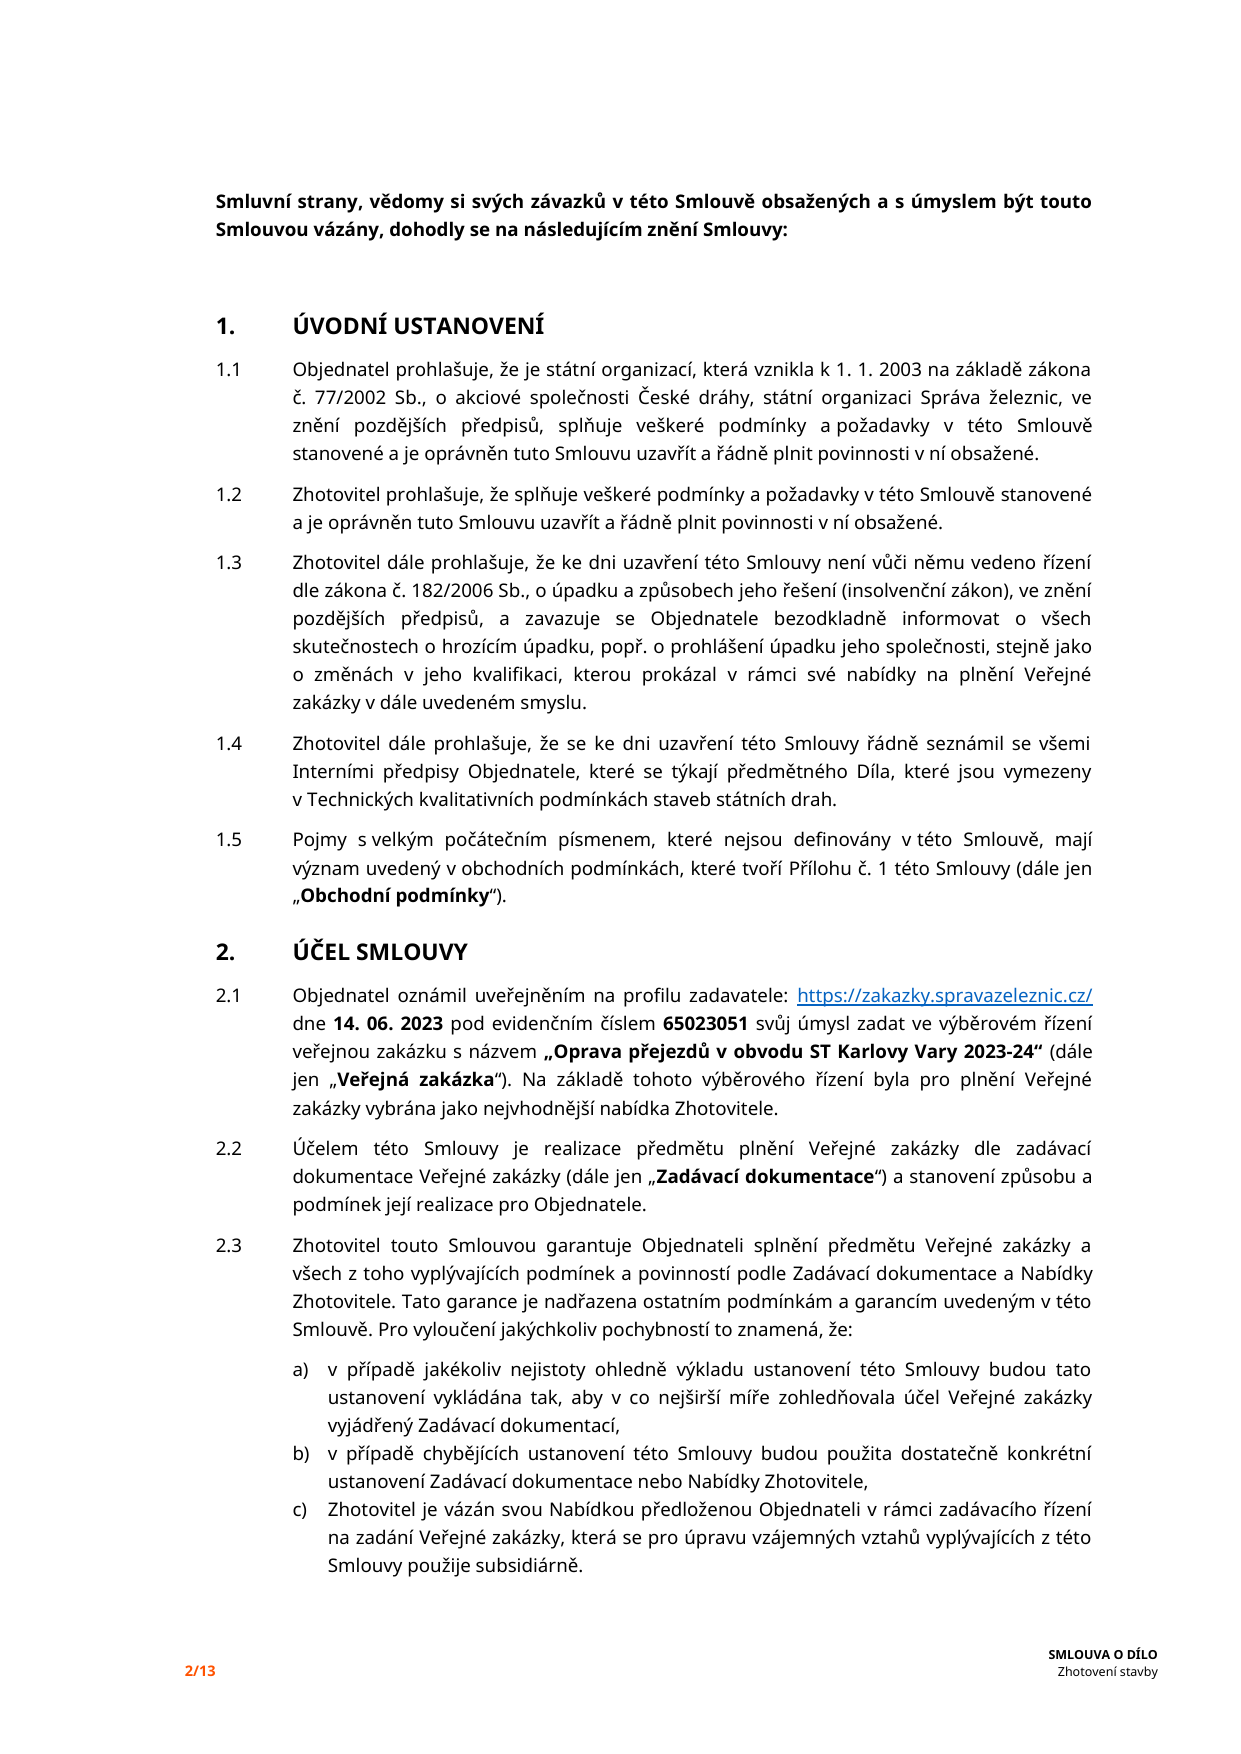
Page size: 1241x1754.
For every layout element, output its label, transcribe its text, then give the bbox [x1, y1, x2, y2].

text Pojmy s velkým počátečním písmenem, které nejsou definovány v této Smlouvě, mají význam uvedený v obchodních podmínkách, které tvoří Přílohu č. 1 této Smlouvy (dále jen „Obchodní podmínky“). [216, 827, 1093, 908]
text ÚČEL SMLOUVY [216, 936, 1093, 967]
text Objednatel prohlašuje, že je státní organizací, která vznikla k 1. 1. 2003 na základě zákona č. 77/2002 Sb., o akciové společnosti České dráhy, státní organizaci Správa železnic, ve znění pozdějších předpisů, splňuje veškeré podmínky a požadavky v této Smlouvě stanovené a je oprávněn tuto Smlouvu uzavřít a řádně plnit povinnosti v ní obsažené. [216, 356, 1093, 466]
text v případě jakékoliv nejistoty ohledně výkladu ustanovení této Smlouvy budou tato ustanovení vykládána tak, aby v co nejširší míře zohledňovala účel Veřejné zakázky vyjádřený Zadávací dokumentací, [292, 1356, 1093, 1438]
text Zhotovitel touto Smlouvou garantuje Objednateli splnění předmětu Veřejné zakázky a všech z toho vyplývajících podmínek a povinností podle Zadávací dokumentace a Nabídky Zhotovitele. Tato garance je nadřazena ostatním podmínkám a garancím uvedeným v této Smlouvě. Pro vyloučení jakýchkoliv pochybností to znamená, že: [216, 1232, 1093, 1341]
text Zhotovitel dále prohlašuje, že se ke dni uzavření této Smlouvy řádně seznámil se všemi Interními předpisy Objednatele, které se týkají předmětného Díla, které jsou vymezeny v Technických kvalitativních podmínkách staveb státních drah. [216, 730, 1093, 812]
text Zhotovitel dále prohlašuje, že ke dni uzavření této Smlouvy není vůči němu vedeno řízení dle zákona č. 182/2006 Sb., o úpadku a způsobech jeho řešení (insolvenční zákon), ve znění pozdějších předpisů, a zavazuje se Objednatele bezodkladně informovat o všech skutečnostech o hrozícím úpadku, popř. o prohlášení úpadku jeho společnosti, stejně jako o změnách v jeho kvalifikaci, kterou prokázal v rámci své nabídky na plnění Veřejné zakázky v dále uvedeném smyslu. [216, 549, 1093, 715]
text Smluvní strany, vědomy si svých závazků v této Smlouvě obsažených a s úmyslem být touto Smlouvou vázány, dohodly se na následujícím znění Smlouvy: [216, 188, 1093, 242]
text ÚVODNÍ USTANOVENÍ [216, 309, 1093, 341]
text Účelem této Smlouvy je realizace předmětu plnění Veřejné zakázky dle zadávací dokumentace Veřejné zakázky (dále jen „Zadávací dokumentace“) a stanovení způsobu a podmínek její realizace pro Objednatele. [216, 1135, 1093, 1217]
text Objednatel oznámil uveřejněním na profilu zadavatele: https://zakazky.spravazeleznic.cz/ dne 14. 06. 2023 pod evidenčním číslem 65023051 svůj úmysl zadat ve výběrovém řízení veřejnou zakázku s názvem „Oprava přejezdů v obvodu ST Karlovy Vary 2023-24“ (dále jen „Veřejná zakázka“). Na základě tohoto výběrového řízení byla pro plnění Veřejné zakázky vybrána jako nejvhodnější nabídka Zhotovitele. [216, 983, 1093, 1120]
text Zhotovitel prohlašuje, že splňuje veškeré podmínky a požadavky v této Smlouvě stanovené a je oprávněn tuto Smlouvu uzavřít a řádně plnit povinnosti v ní obsažené. [216, 481, 1093, 534]
text v případě chybějících ustanovení této Smlouvy budou použita dostatečně konkrétní ustanovení Zadávací dokumentace nebo Nabídky Zhotovitele, [292, 1441, 1093, 1494]
text Zhotovitel je vázán svou Nabídkou předloženou Objednateli v rámci zadávacího řízení na zadání Veřejné zakázky, která se pro úpravu vzájemných vztahů vyplývajících z této Smlouvy použije subsidiárně. [292, 1497, 1093, 1578]
